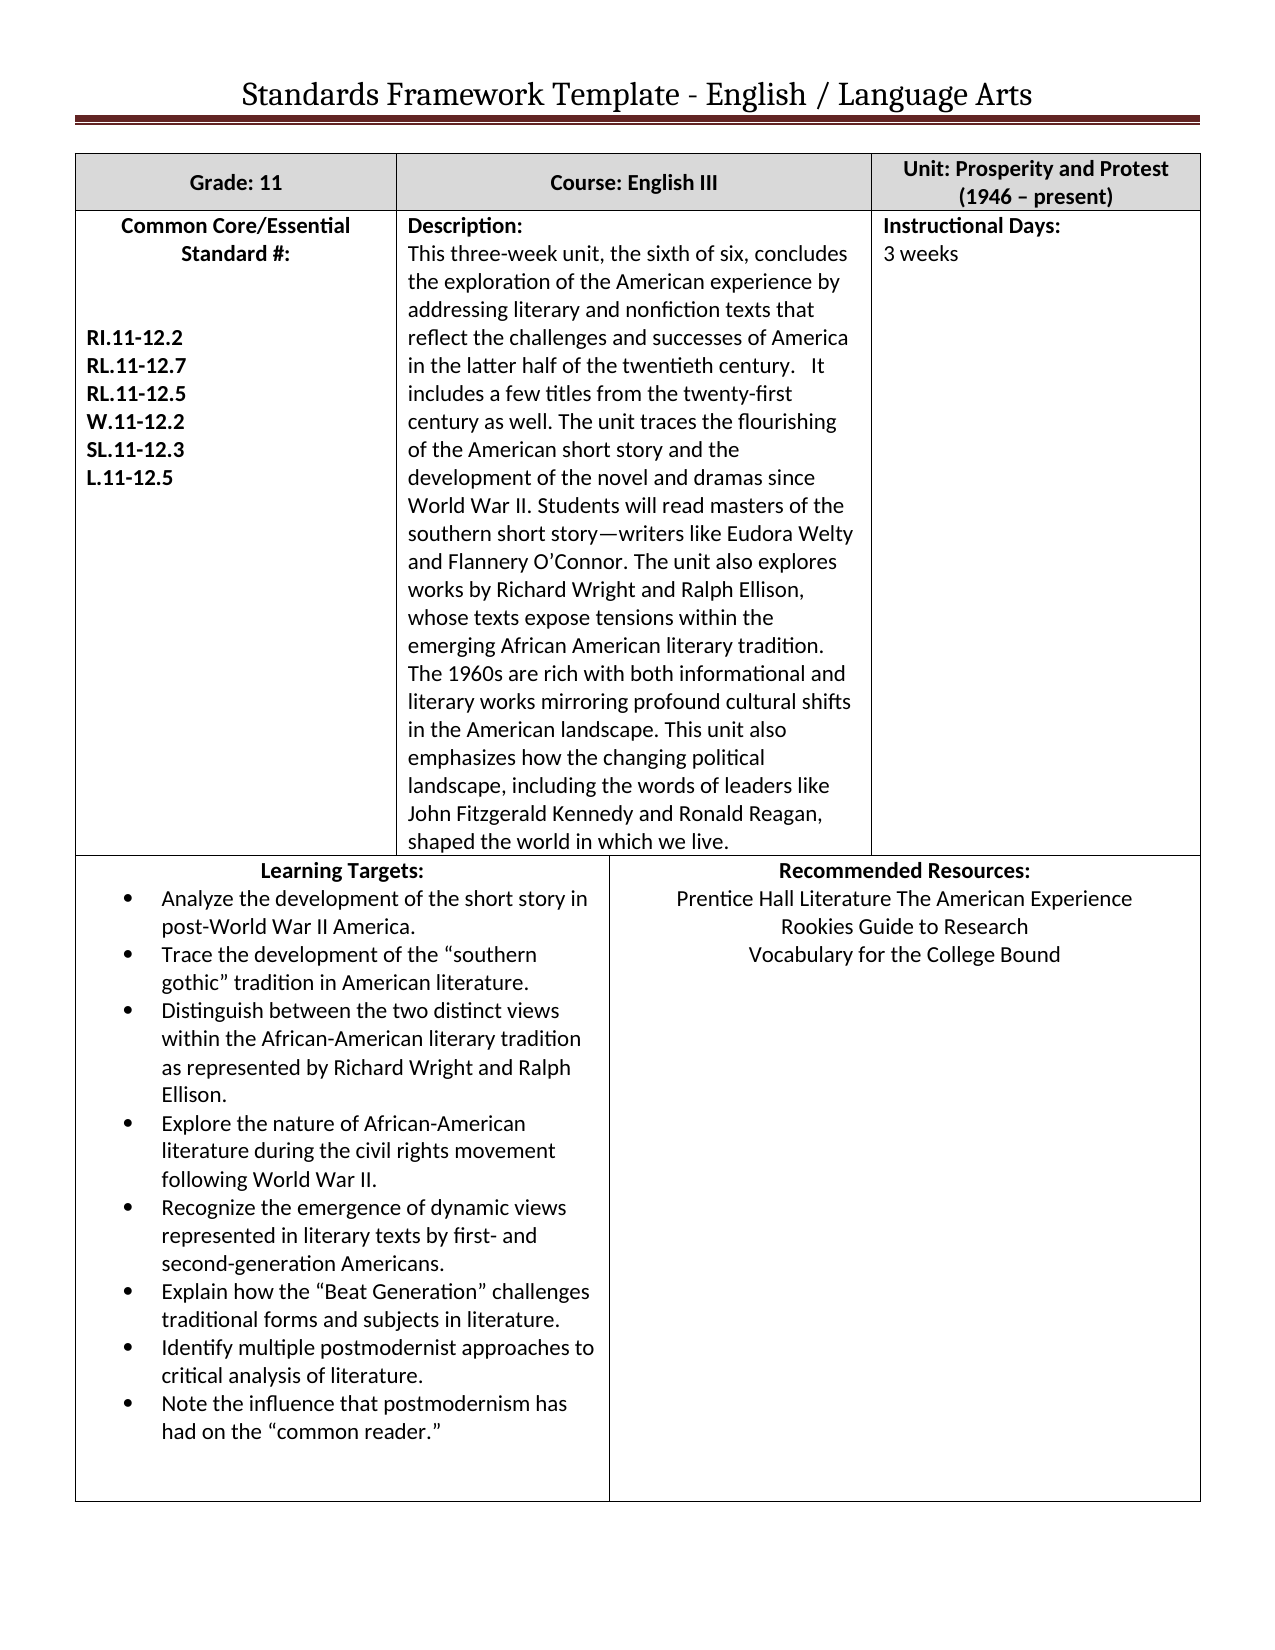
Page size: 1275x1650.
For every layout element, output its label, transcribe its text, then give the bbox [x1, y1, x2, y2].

table_header Unit: Prosperity and Protest (1946 – present) [872, 154, 1200, 210]
table_cell Recommended Resources: Prentice Hall Literature The American Experience Rookies Guide to Research Vocabulary for the College Bound [610, 856, 1200, 1501]
table_cell Instructional Days: 3 weeks [872, 211, 1200, 855]
table_cell Learning Targets: Analyze the development of the short story in post-World War II America. Trace the development of the “southern gothic” tradition in American literature. Distinguish between the two distinct views within the African-American literary tradition as represented by Richard Wright and Ralph Ellison. Explore the nature of African-American literature during the civil rights movement following World War II. Recognize the emergence of dynamic views represented in literary texts by first- and second-generation Americans. Explain how the “Beat Generation” challenges traditional forms and subjects in literature. Identify multiple postmodernist approaches to critical analysis of literature. Note the influence that postmodernism has had on the “common reader.” [76, 856, 609, 1501]
table_header Course: English III [397, 154, 871, 210]
table_cell Common Core/Essential Standard #: RI.11-12.2 RL.11-12.7 RL.11-12.5 W.11-12.2 SL.11-12.3 L.11-12.5 [76, 211, 396, 855]
table_cell Description: This three-week unit, the sixth of six, concludes the exploration of the American experience by addressing literary and nonfiction texts that reflect the challenges and successes of America in the latter half of the twentieth century. It includes a few titles from the twenty-first century as well. The unit traces the flourishing of the American short story and the development of the novel and dramas since World War II. Students will read masters of the southern short story—writers like Eudora Welty and Flannery O’Connor. The unit also explores works by Richard Wright and Ralph Ellison, whose texts expose tensions within the emerging African American literary tradition. The 1960s are rich with both informational and literary works mirroring profound cultural shifts in the American landscape. This unit also emphasizes how the changing political landscape, including the words of leaders like John Fitzgerald Kennedy and Ronald Reagan, shaped the world in which we live. [397, 211, 871, 855]
table_header Grade: 11 [76, 154, 396, 210]
